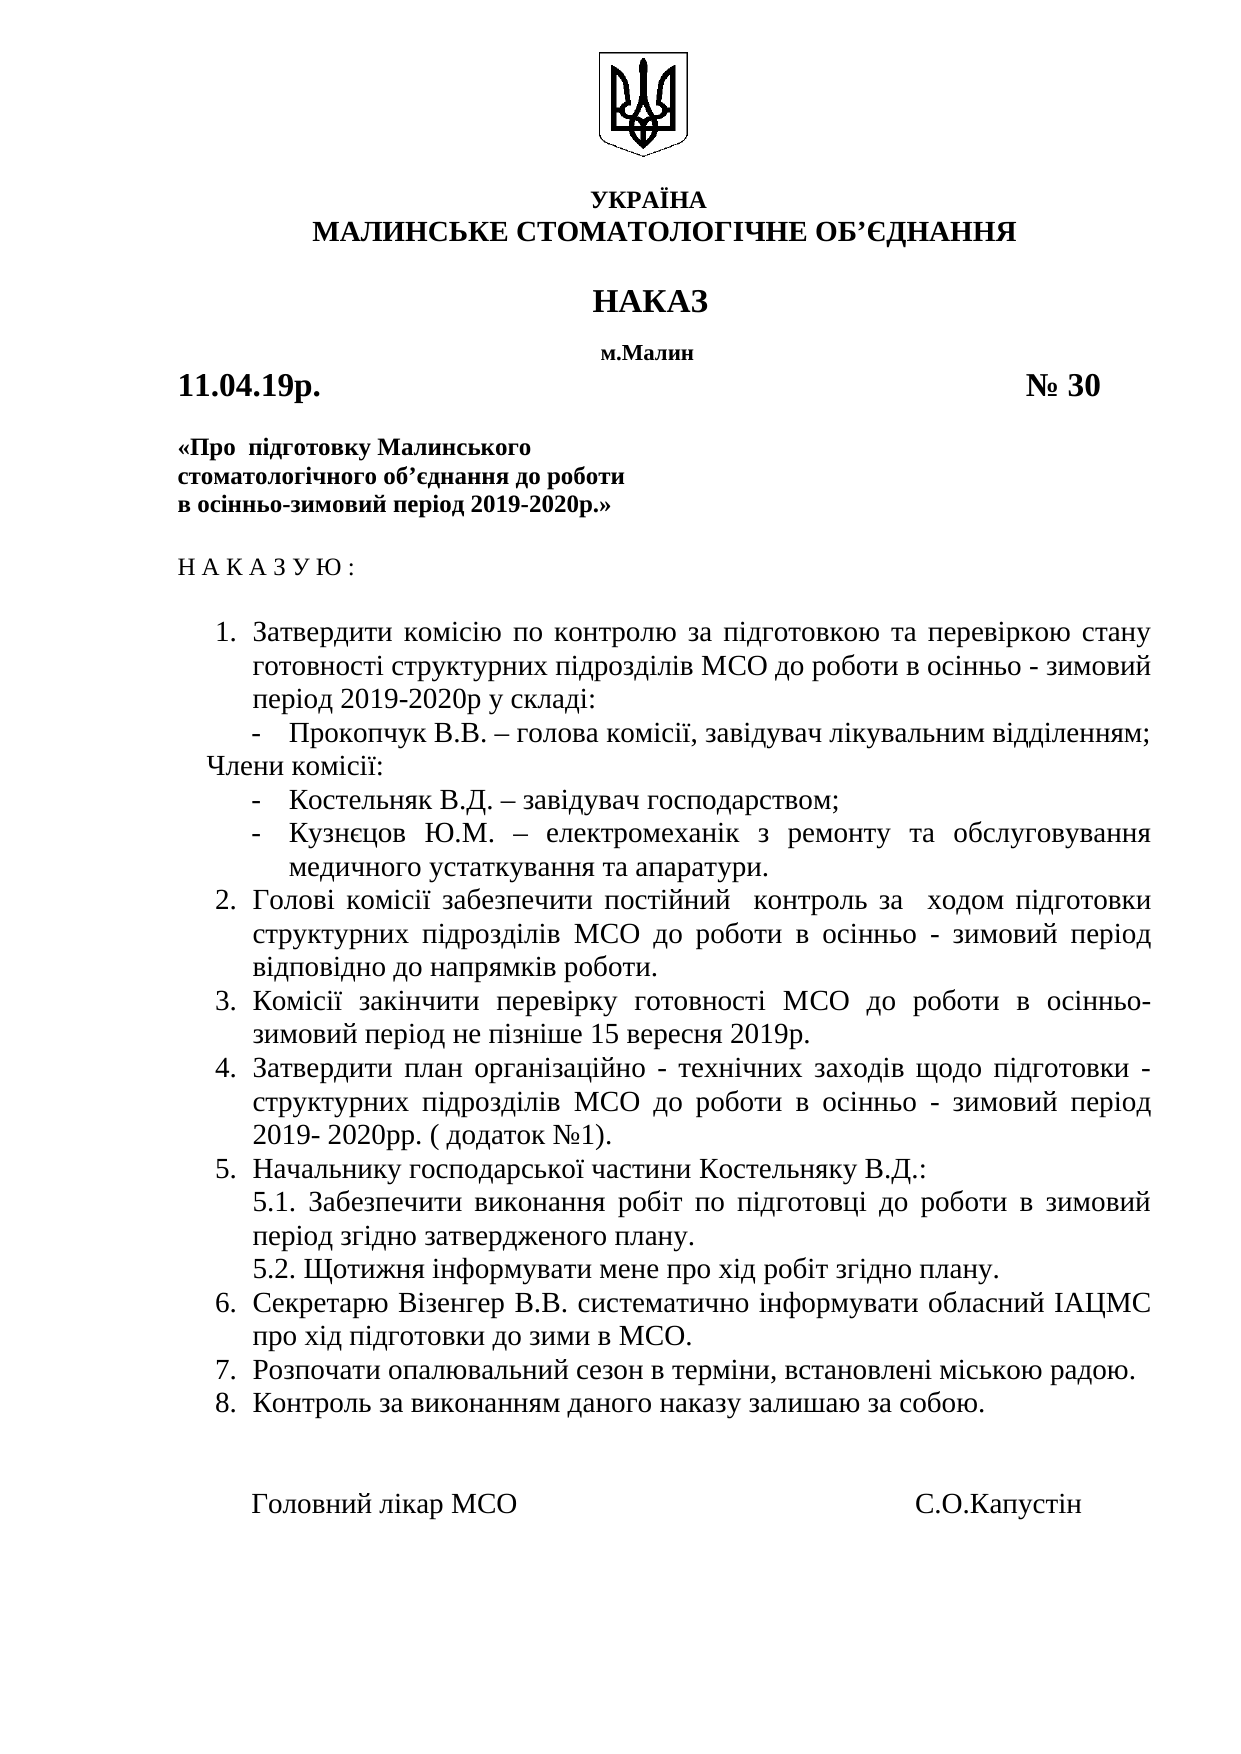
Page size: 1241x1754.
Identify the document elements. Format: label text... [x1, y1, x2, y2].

list Голові комісії забезпечити постійний контроль за ходом підготовки структурних підрозділів МСО до роботи в осінньо - зимовий період відповідно до напрямків роботи. [215, 882, 1152, 983]
text Головний лікар МСО С.О.Капустін [177, 1486, 1152, 1520]
text стоматологічного об’єднання до роботи [177, 461, 1152, 489]
text Н А К А З У Ю : [177, 552, 1152, 581]
subtitle МАЛИНСЬКЕ СТОМАТОЛОГІЧНЕ ОБ’ЄДНАННЯ [177, 214, 1152, 247]
list Кузнєцов Ю.М. – електромеханік з ремонту та обслуговування медичного устаткування та апаратури. [251, 815, 1152, 882]
list Костельняк В.Д. – завідувач господарством; [251, 782, 1152, 815]
text УКРАЇНА [177, 185, 1152, 214]
list Начальнику господарської частини Костельняку В.Д.: [215, 1151, 1152, 1184]
text «Про підготовку Малинського [177, 432, 1152, 461]
list 5.2. Щотижня інформувати мене про хід робіт згідно плану. [252, 1251, 1152, 1285]
list Затвердити план організаційно - технічних заходів щодо підготовки - структурних підрозділів МСО до роботи в осінньо - зимовий період 2019- 2020рр. ( додаток №1). [215, 1050, 1152, 1151]
text м.Малин [177, 338, 1152, 365]
text Члени комісії: [177, 748, 1152, 782]
list Прокопчук В.В. – голова комісії, завідувач лікувальним відділенням; [251, 715, 1152, 748]
text НАКАЗ [177, 281, 1152, 319]
text 11.04.19р. № 30 [177, 365, 1152, 403]
list Затвердити комісію по контролю за підготовкою та перевіркою стану готовності структурних підрозділів МСО до роботи в осінньо - зимовий період 2019-2020р у складі: [215, 614, 1152, 715]
list Розпочати опалювальний сезон в терміни, встановлені міською радою. [215, 1352, 1152, 1386]
text в осінньо-зимовий період 2019-2020р.» [177, 489, 1152, 518]
list Контроль за виконанням даного наказу залишаю за собою. [215, 1386, 1152, 1419]
list Комісії закінчити перевірку готовності МСО до роботи в осінньо-зимовий період не пізніше 15 вересня 2019р. [215, 983, 1152, 1050]
list 5.1. Забезпечити виконання робіт по підготовці до роботи в зимовий період згідно затвердженого плану. [252, 1184, 1152, 1251]
picture [597, 51, 689, 158]
list Секретарю Візенгер В.В. систематично інформувати обласний ІАЦМС про хід підготовки до зими в МСО. [215, 1285, 1152, 1352]
